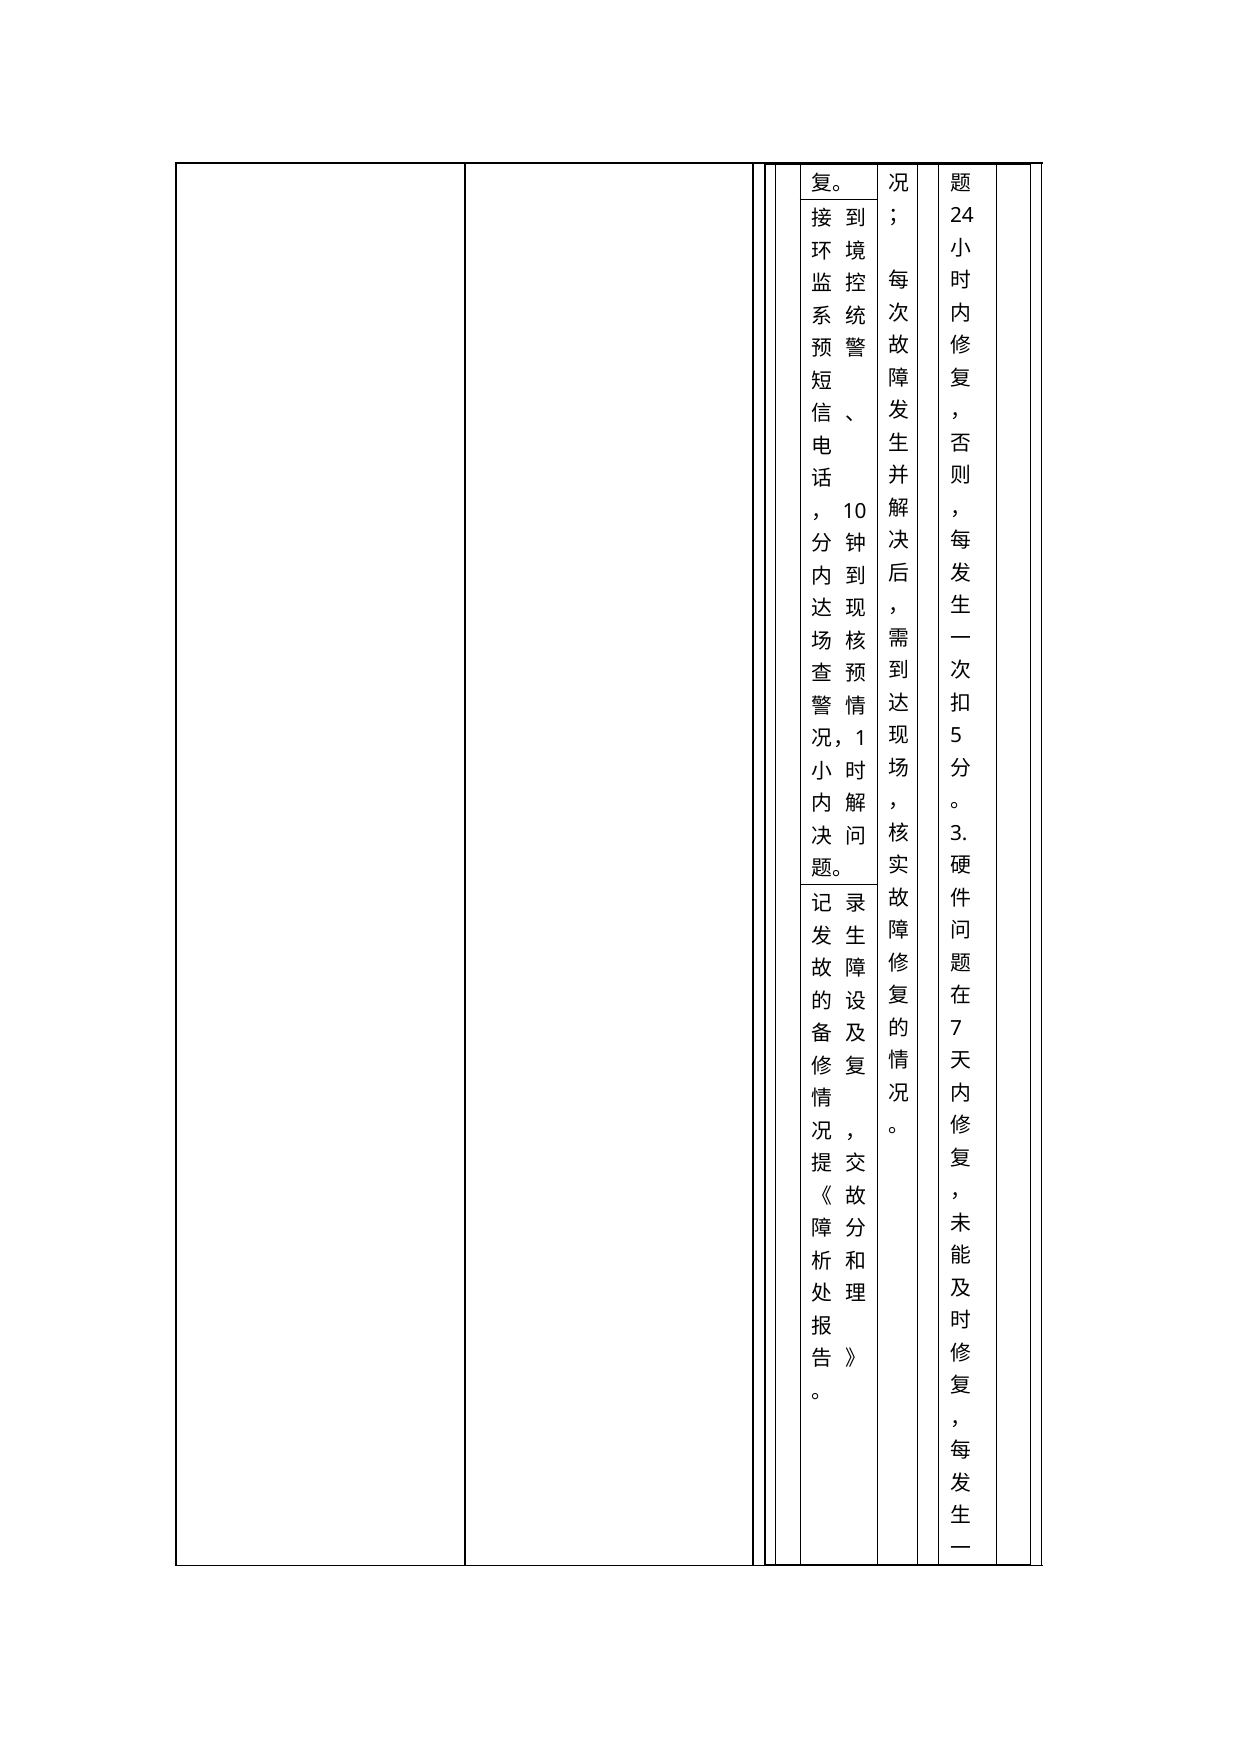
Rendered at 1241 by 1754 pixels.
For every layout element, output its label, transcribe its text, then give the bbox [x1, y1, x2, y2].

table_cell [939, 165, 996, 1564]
table_cell 1 [177, 164, 464, 1565]
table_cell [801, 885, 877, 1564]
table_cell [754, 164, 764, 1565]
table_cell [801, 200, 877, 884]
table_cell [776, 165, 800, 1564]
table_cell [466, 164, 752, 1565]
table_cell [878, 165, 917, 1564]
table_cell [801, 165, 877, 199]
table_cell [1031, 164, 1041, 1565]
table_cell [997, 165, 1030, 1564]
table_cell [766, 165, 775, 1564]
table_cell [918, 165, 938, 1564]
